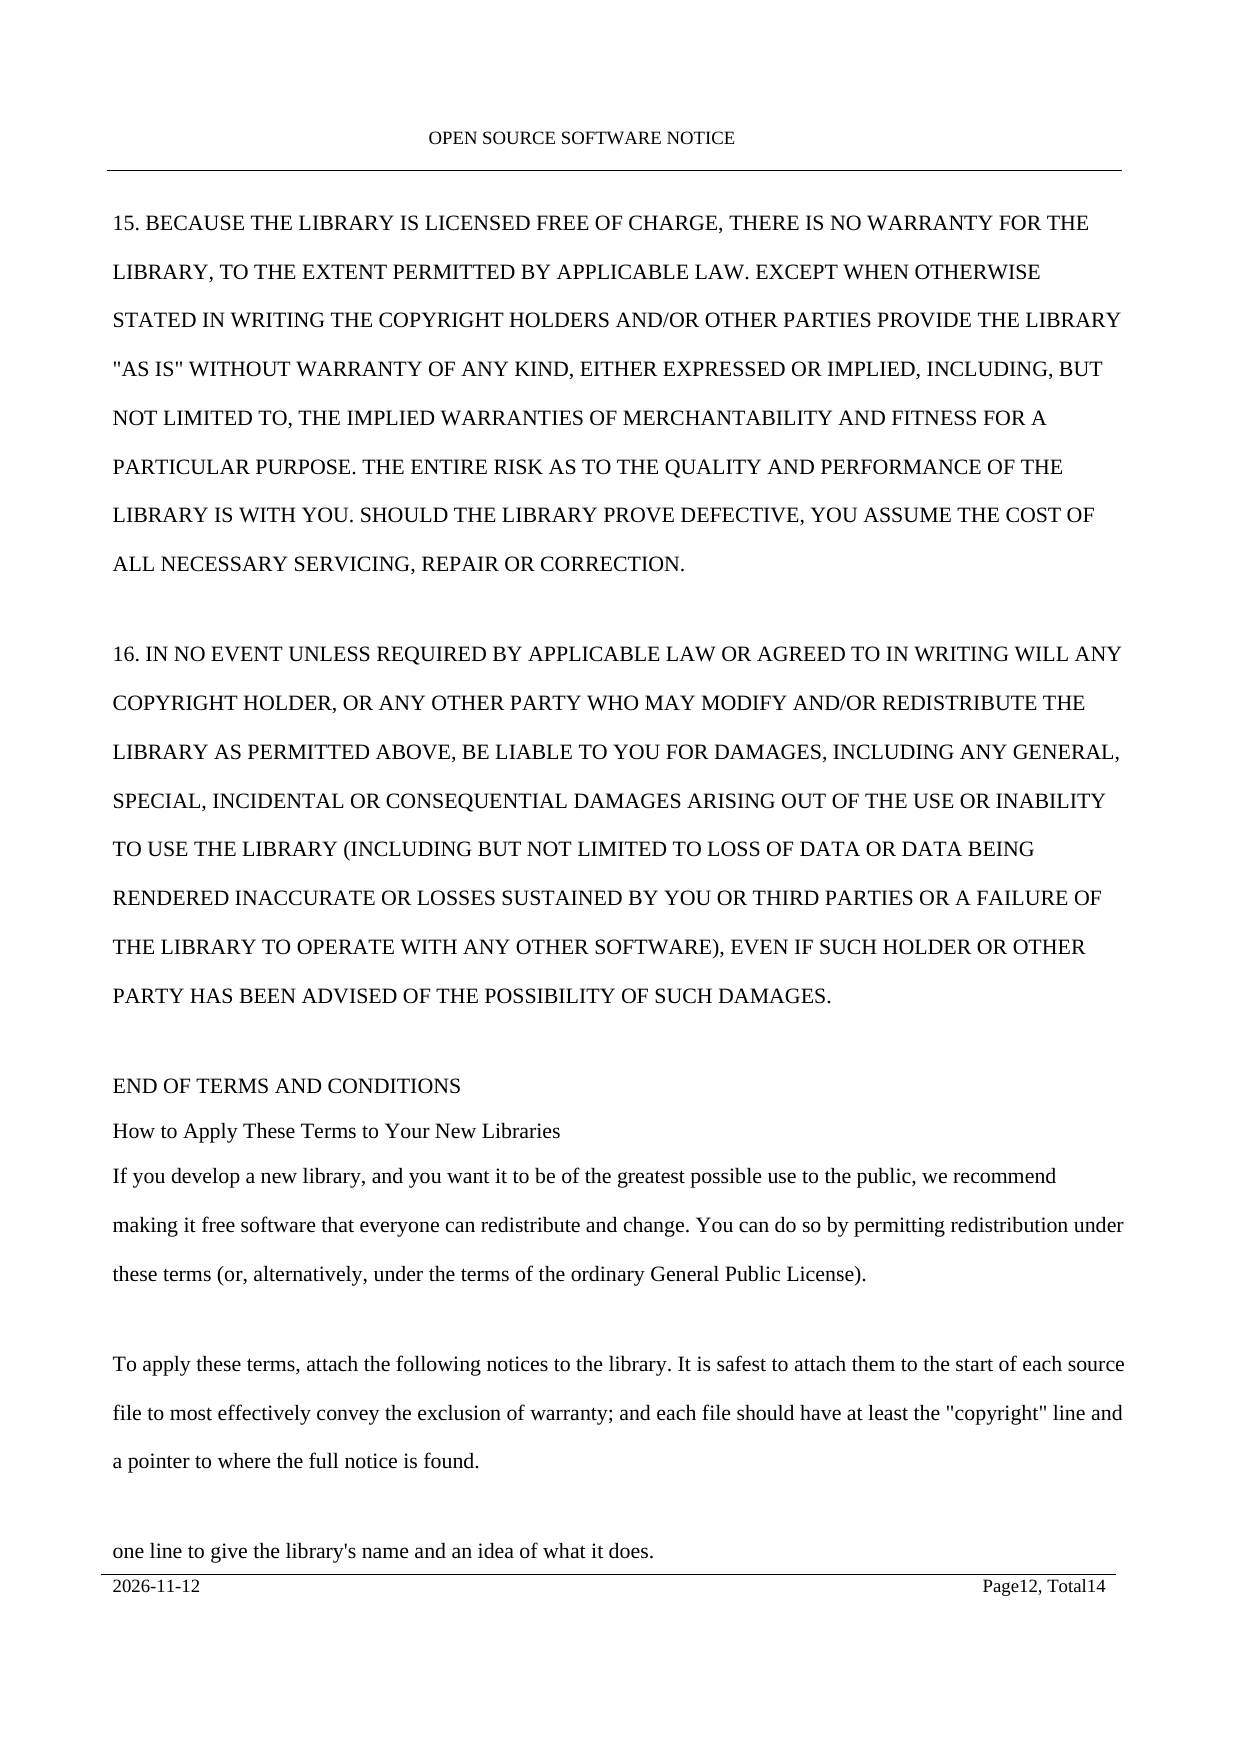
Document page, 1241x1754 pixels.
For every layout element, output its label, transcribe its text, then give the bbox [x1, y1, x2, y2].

text If you develop a new library, and you want it to be of the greatest possible use to the public, we recommend making it free software that everyone can redistribute and change. You can do so by permitting redistribution under these terms (or, alternatively, under the terms of the ordinary General Public License). [112, 1159, 1128, 1289]
text END OF TERMS AND CONDITIONS [112, 1069, 1128, 1102]
text To apply these terms, attach the following notices to the library. It is safest to attach them to the start of each source file to most effectively convey the exclusion of warranty; and each file should have at least the "copyright" line and a pointer to where the full notice is found. [112, 1347, 1128, 1477]
text one line to give the library's name and an idea of what it does. [112, 1535, 1128, 1567]
text 15. BECAUSE THE LIBRARY IS LICENSED FREE OF CHARGE, THERE IS NO WARRANTY FOR THE LIBRARY, TO THE EXTENT PERMITTED BY APPLICABLE LAW. EXCEPT WHEN OTHERWISE STATED IN WRITING THE COPYRIGHT HOLDERS AND/OR OTHER PARTIES PROVIDE THE LIBRARY "AS IS" WITHOUT WARRANTY OF ANY KIND, EITHER EXPRESSED OR IMPLIED, INCLUDING, BUT NOT LIMITED TO, THE IMPLIED WARRANTIES OF MERCHANTABILITY AND FITNESS FOR A PARTICULAR PURPOSE. THE ENTIRE RISK AS TO THE QUALITY AND PERFORMANCE OF THE LIBRARY IS WITH YOU. SHOULD THE LIBRARY PROVE DEFECTIVE, YOU ASSUME THE COST OF ALL NECESSARY SERVICING, REPAIR OR CORRECTION. [112, 206, 1128, 580]
text How to Apply These Terms to Your New Libraries [112, 1114, 1128, 1147]
text 16. IN NO EVENT UNLESS REQUIRED BY APPLICABLE LAW OR AGREED TO IN WRITING WILL ANY COPYRIGHT HOLDER, OR ANY OTHER PARTY WHO MAY MODIFY AND/OR REDISTRIBUTE THE LIBRARY AS PERMITTED ABOVE, BE LIABLE TO YOU FOR DAMAGES, INCLUDING ANY GENERAL, SPECIAL, INCIDENTAL OR CONSEQUENTIAL DAMAGES ARISING OUT OF THE USE OR INABILITY TO USE THE LIBRARY (INCLUDING BUT NOT LIMITED TO LOSS OF DATA OR DATA BEING RENDERED INACCURATE OR LOSSES SUSTAINED BY YOU OR THIRD PARTIES OR A FAILURE OF THE LIBRARY TO OPERATE WITH ANY OTHER SOFTWARE), EVEN IF SUCH HOLDER OR OTHER PARTY HAS BEEN ADVISED OF THE POSSIBILITY OF SUCH DAMAGES. [112, 638, 1128, 1012]
